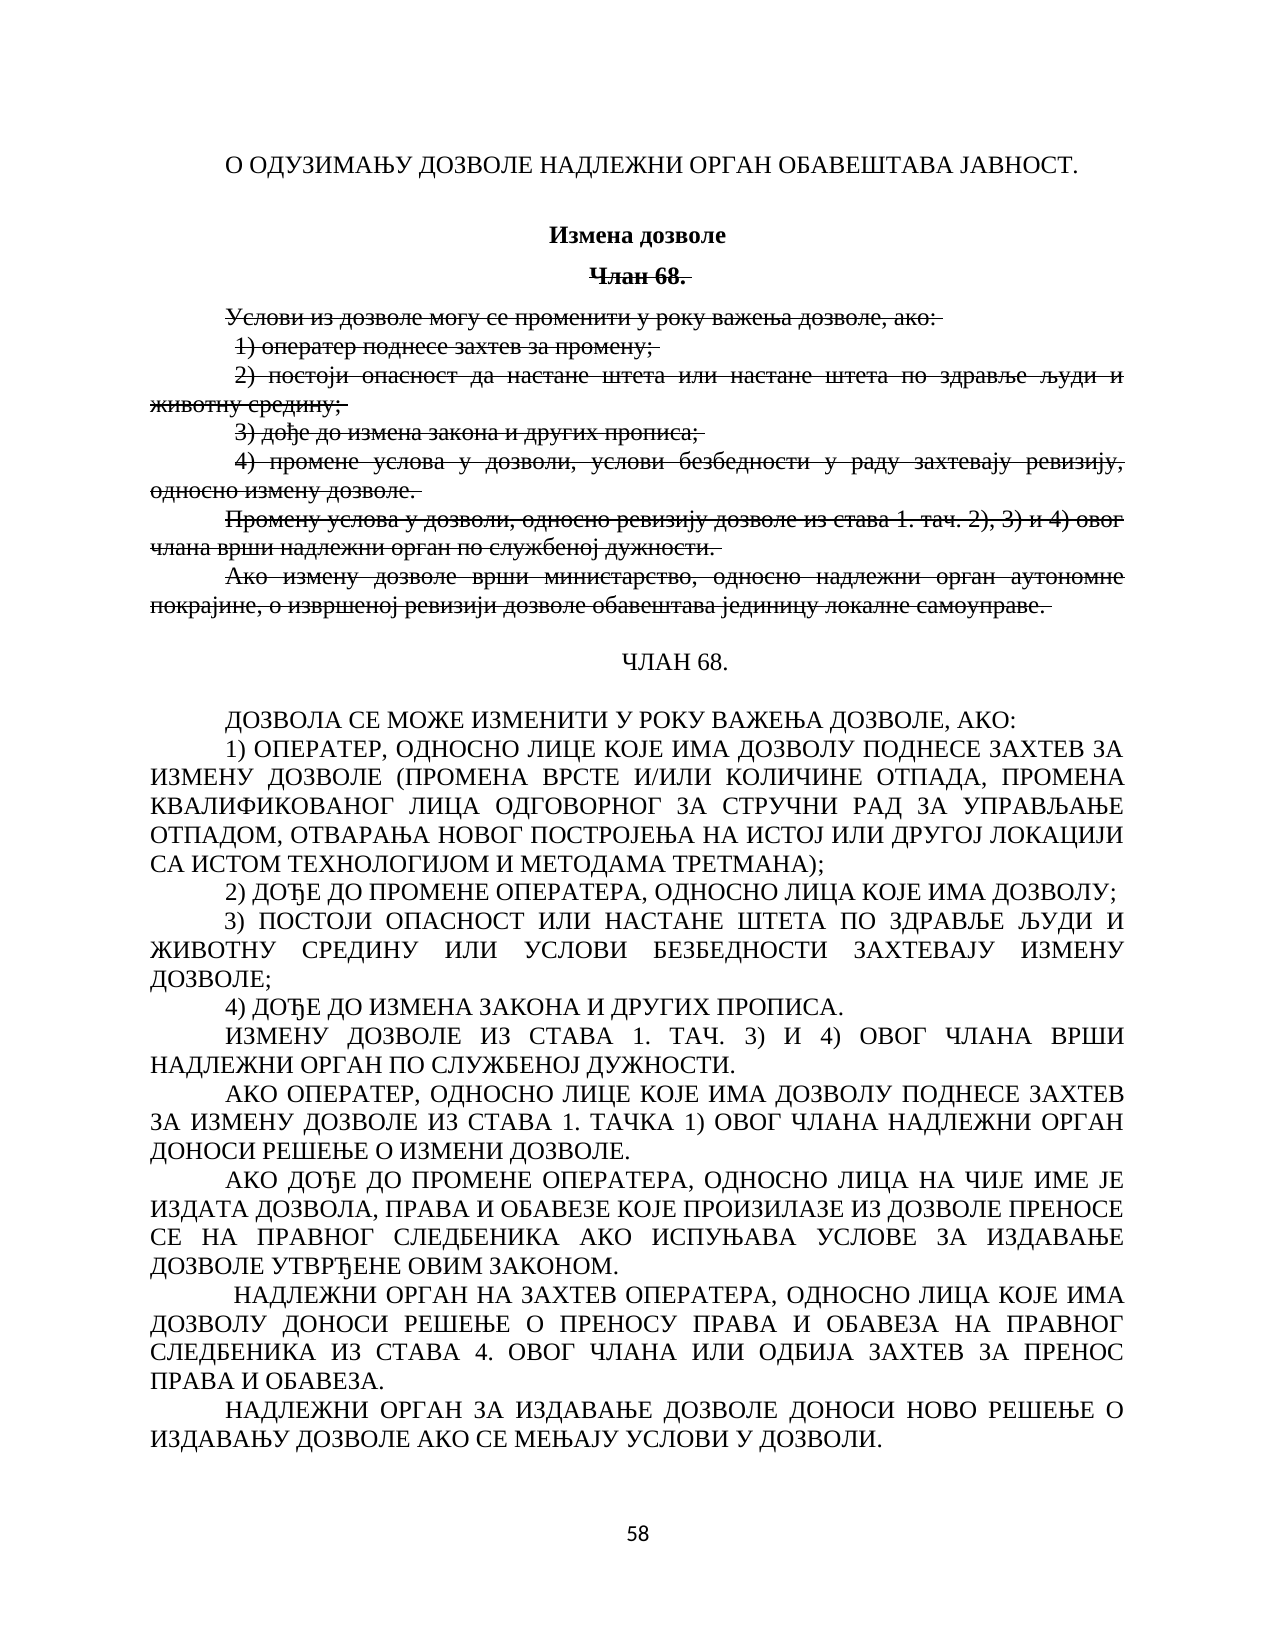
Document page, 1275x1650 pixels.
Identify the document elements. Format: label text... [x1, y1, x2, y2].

text Измена дозволе [150, 220, 1125, 249]
text 2) постоји опасност да настане штета или настане штета по здравље људи и животну средину; [150, 360, 1125, 417]
text 1) оператер, односно лице које има дозволу поднесе захтев за измену дозволе (промена врсте и/или количине отпада, промена квалификованог лица одговорног за стручни рад за управљање отпадом, отварања новог постројења на истој или другој локацији са истом технологијом и методама третмана); [150, 734, 1125, 877]
list Надлежни орган на захтев оператера, односно лица које има дозволу доноси решење о преносу права и обавеза на правног следбеника из става 4. овог члана или одбија захтев за пренос права и обавеза. [150, 1280, 1125, 1395]
text Измену дозволе из става 1. тач. 3) и 4) овог члана врши надлежни орган по службеној дужности. [150, 1021, 1125, 1079]
text 3) дође до измена закона и других прописа; [150, 417, 1125, 446]
text 3) постоји опасност или настане штета по здравље људи и животну средину или услови безбедности захтевају измену дозволе; [150, 906, 1125, 992]
text Промену услова у дозволи, односно ревизију дозволе из става 1. тач. 2), 3) и 4) овог члана врши надлежни орган по службеној дужности. [150, 504, 1125, 561]
list Ако дође до промене оператера, односно лица на чије име је издата дозвола, права и обавезе које произилазе из дозволе преносе се на правног следбеника ако испуњава услове за издавање дозволе утврђене овим законом. [150, 1165, 1125, 1280]
text ЧЛАН 68. [150, 647, 1125, 676]
text Члан 68. [150, 261, 1125, 290]
text 2) дође до промене оператера, односно лицА које има дозволу; [225, 877, 1125, 906]
text 4) дође до измена закона и других прописа. [225, 992, 1125, 1021]
text 1) оператер поднесе захтев за промену; [150, 331, 1125, 360]
text 4) промене услова у дозволи, услови безбедности у раду захтевају ревизију, односно измену дозволе. [150, 446, 1125, 504]
text О одузимању дозволе надлежни орган обавештава јавност. [150, 150, 1125, 179]
list Ако оператер, односно лице које има дозволу поднесе захтев за измену дозволе из става 1. тачка 1) овог члана надлежни орган доноси решење о измени дозволе. [150, 1079, 1125, 1165]
text Дозвола се може изменити у року важења дозволе, ако: [150, 705, 1125, 734]
list Надлежни орган за издавање дозволе доноси ново решење о издавању дозволе ако се мењају услови у дозволи. [150, 1395, 1125, 1452]
text Ако измену дозволе врши министарство, односно надлежни орган аутономне покрајине, о извршеној ревизији дозволе обавештава јединицу локалне самоуправе. [150, 561, 1125, 619]
text Услови из дозволе могу се променити у року важења дозволе, ако: [150, 302, 1125, 331]
